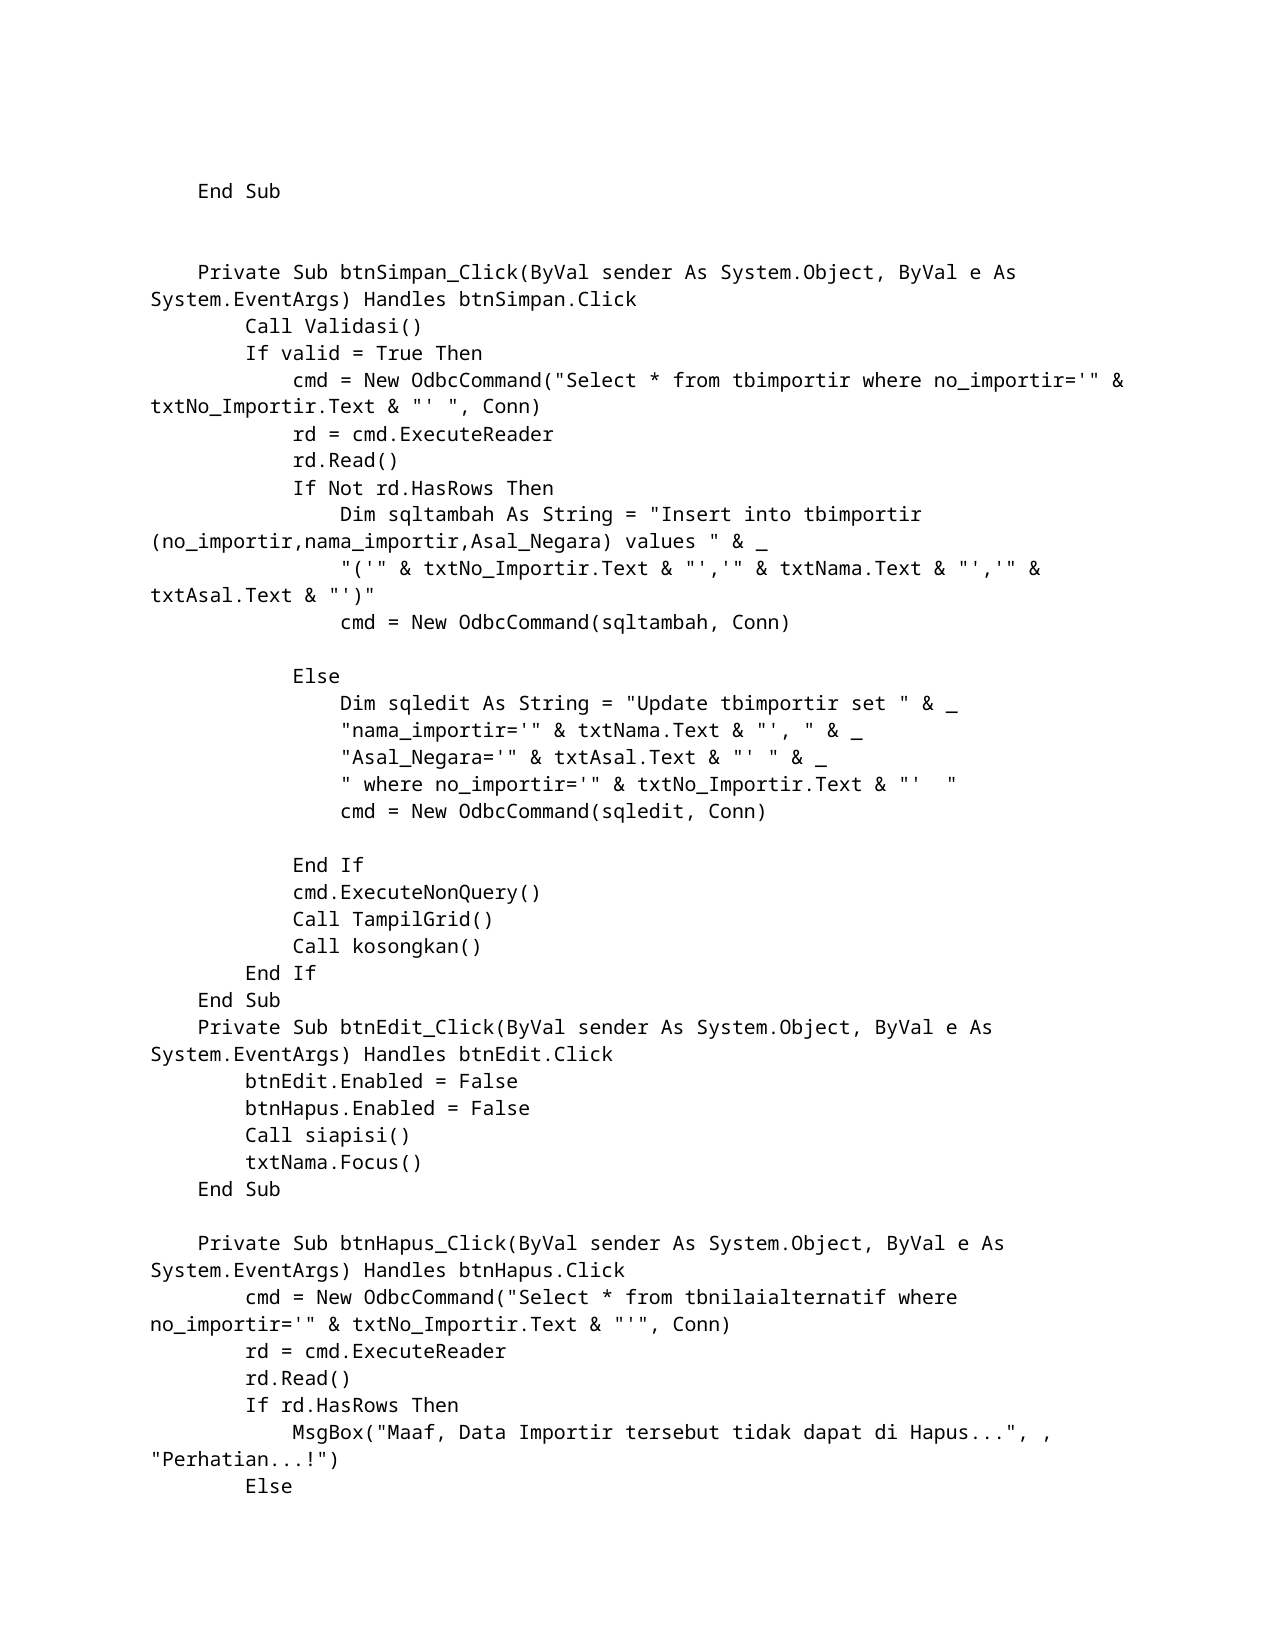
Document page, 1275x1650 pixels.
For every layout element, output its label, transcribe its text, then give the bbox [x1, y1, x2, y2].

text Private Sub btnEdit_Click(ByVal sender As System.Object, ByVal e As System.EventArgs) Handles btnEdit.Click [150, 1013, 1125, 1067]
text Private Sub btnHapus_Click(ByVal sender As System.Object, ByVal e As System.EventArgs) Handles btnHapus.Click [150, 1229, 1125, 1283]
text MsgBox("Maaf, Data Importir tersebut tidak dapat di Hapus...", , "Perhatian...!") [150, 1418, 1125, 1472]
text cmd = New OdbcCommand(sqledit, Conn) [150, 797, 1125, 824]
text Else [150, 1472, 1125, 1499]
text cmd = New OdbcCommand("Select * from tbimportir where no_importir='" & txtNo_Importir.Text & "' ", Conn) [150, 366, 1125, 420]
text Dim sqledit As String = "Update tbimportir set " & _ [150, 689, 1125, 717]
text rd = cmd.ExecuteReader [150, 420, 1125, 447]
text End Sub [150, 1175, 1125, 1202]
text " where no_importir='" & txtNo_Importir.Text & "' " [150, 771, 1125, 797]
text "('" & txtNo_Importir.Text & "','" & txtNama.Text & "','" & txtAsal.Text & "')" [150, 555, 1125, 609]
text Dim sqltambah As String = "Insert into tbimportir (no_importir,nama_importir,Asal_Negara) values " & _ [150, 501, 1125, 555]
text rd.Read() [150, 447, 1125, 474]
text Call Validasi() [150, 312, 1125, 339]
text End If [150, 851, 1125, 878]
text Call TampilGrid() [150, 905, 1125, 932]
text If Not rd.HasRows Then [150, 474, 1125, 501]
text End Sub [150, 986, 1125, 1013]
text btnHapus.Enabled = False [150, 1094, 1125, 1121]
text Call kosongkan() [150, 932, 1125, 959]
text cmd.ExecuteNonQuery() [150, 878, 1125, 905]
text Call siapisi() [150, 1121, 1125, 1148]
text End If [150, 959, 1125, 986]
text If rd.HasRows Then [150, 1391, 1125, 1418]
text btnEdit.Enabled = False [150, 1067, 1125, 1094]
text rd = cmd.ExecuteReader [150, 1337, 1125, 1364]
text Private Sub btnSimpan_Click(ByVal sender As System.Object, ByVal e As System.EventArgs) Handles btnSimpan.Click [150, 258, 1125, 312]
text End Sub [150, 177, 1125, 204]
text cmd = New OdbcCommand("Select * from tbnilaialternatif where no_importir='" & txtNo_Importir.Text & "'", Conn) [150, 1283, 1125, 1337]
text "Asal_Negara='" & txtAsal.Text & "' " & _ [150, 743, 1125, 771]
text txtNama.Focus() [150, 1148, 1125, 1175]
text rd.Read() [150, 1364, 1125, 1391]
text cmd = New OdbcCommand(sqltambah, Conn) [150, 609, 1125, 636]
text If valid = True Then [150, 339, 1125, 366]
text "nama_importir='" & txtNama.Text & "', " & _ [150, 717, 1125, 743]
text Else [150, 663, 1125, 689]
